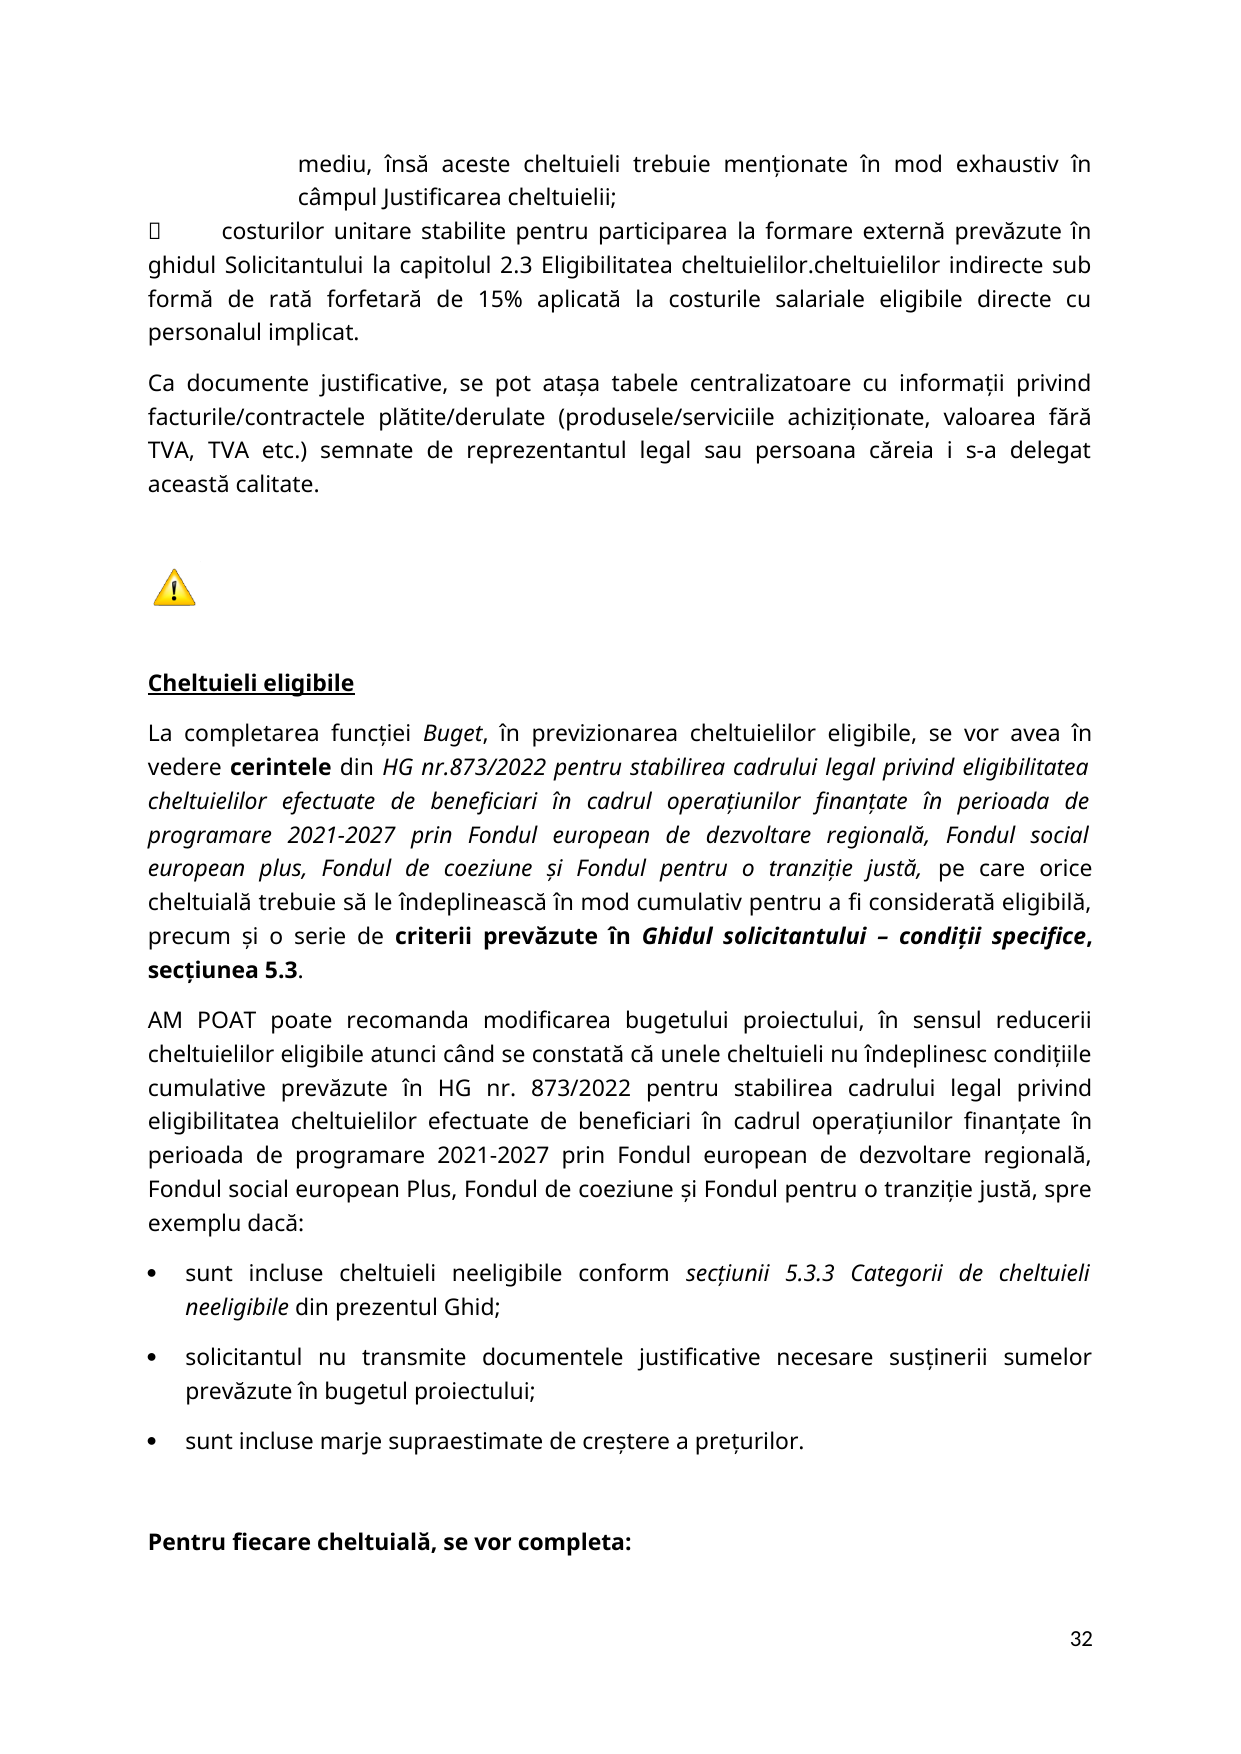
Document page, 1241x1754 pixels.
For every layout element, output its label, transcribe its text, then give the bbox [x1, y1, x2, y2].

picture [147, 561, 201, 614]
list solicitantul nu transmite documentele justificative necesare susținerii sumelor prevăzute în bugetul proiectului; [148, 1341, 1093, 1406]
text  costurilor unitare stabilite pentru participarea la formare externă prevăzute în ghidul Solicitantului la capitolul 2.3 Eligibilitatea cheltuielilor.cheltuielilor indirecte sub formă de rată forfetară de 15% aplicată la costurile salariale eligibile directe cu personalul implicat. [148, 215, 1093, 348]
text AM POAT poate recomanda modificarea bugetului proiectului, în sensul reducerii cheltuielilor eligibile atunci când se constată că unele cheltuieli nu îndeplinesc condițiile cumulative prevăzute în HG nr. 873/2022 pentru stabilirea cadrului legal privind eligibilitatea cheltuielilor efectuate de beneficiari în cadrul operațiunilor finanțate în perioada de programare 2021-2027 prin Fondul european de dezvoltare regională, Fondul social european Plus, Fondul de coeziune și Fondul pentru o tranziție justă, spre exemplu dacă: [148, 1004, 1093, 1238]
text La completarea funcției Buget, în previzionarea cheltuielilor eligibile, se vor avea în vedere cerintele din HG nr.873/2022 pentru stabilirea cadrului legal privind eligibilitatea cheltuielilor efectuate de beneficiari în cadrul operațiunilor finanțate în perioada de programare 2021-2027 prin Fondul european de dezvoltare regională, Fondul social european plus, Fondul de coeziune și Fondul pentru o tranziție justă, pe care orice cheltuială trebuie să le îndeplinească în mod cumulativ pentru a fi considerată eligibilă, precum și o serie de criterii prevăzute în Ghidul solicitantului – condiții specifice, secțiunea 5.3. [148, 717, 1093, 985]
text Cheltuieli eligibile [148, 667, 1093, 698]
text Ca documente justificative, se pot atașa tabele centralizatoare cu informații privind facturile/contractele plătite/derulate (produsele/serviciile achiziționate, valoarea fără TVA, TVA etc.) semnate de reprezentantul legal sau persoana căreia i s-a delegat această calitate. [148, 367, 1093, 499]
text Pentru fiecare cheltuială, se vor completa: [148, 1526, 1093, 1557]
list sunt incluse cheltuieli neeligibile conform secțiunii 5.3.3 Categorii de cheltuieli neeligibile din prezentul Ghid; [148, 1257, 1093, 1322]
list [260, 148, 1093, 213]
list sunt incluse marje supraestimate de creștere a prețurilor. [148, 1425, 1093, 1457]
